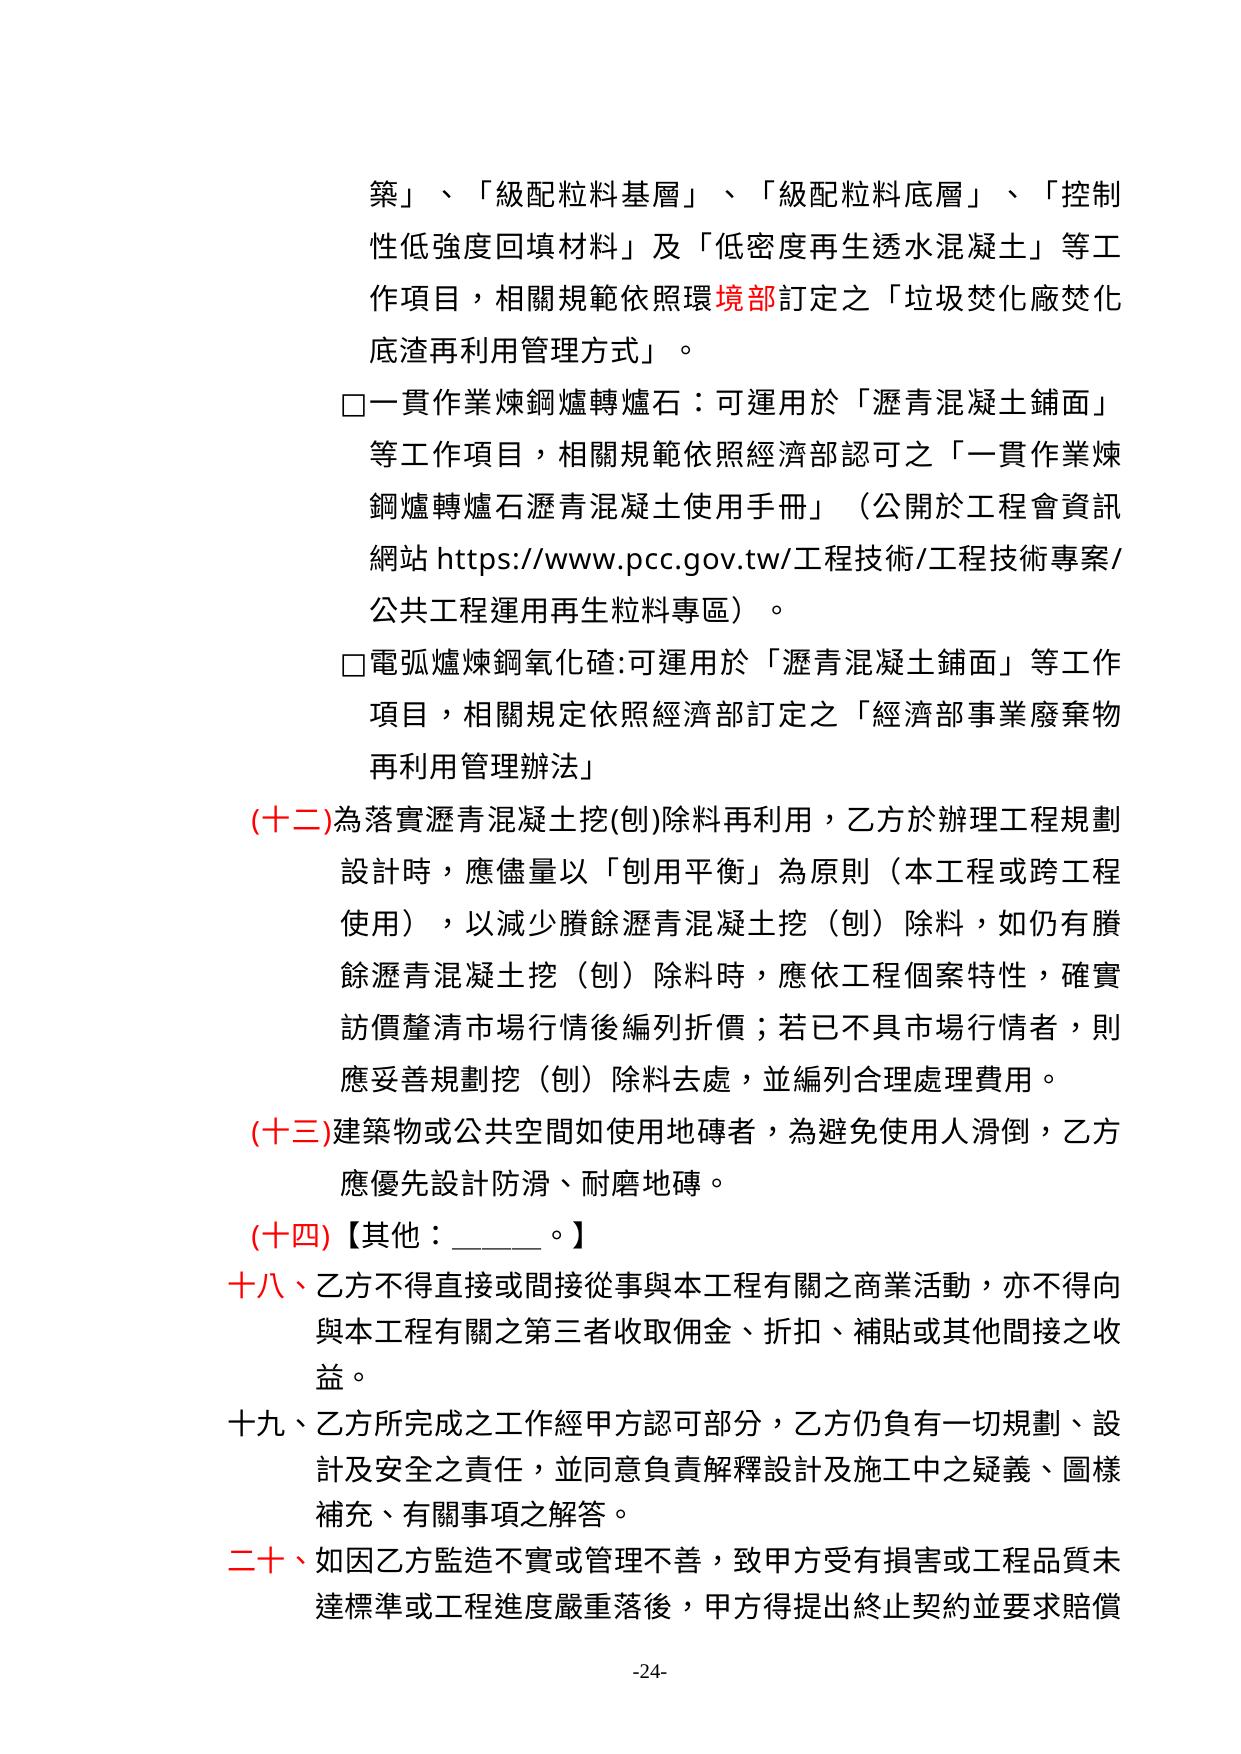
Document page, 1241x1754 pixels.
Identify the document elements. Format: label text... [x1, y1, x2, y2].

list 乙方所完成之工作經甲方認可部分，乙方仍負有一切規劃、設計及安全之責任，並同意負責解釋設計及施工中之疑義、圖樣補充、有關事項之解答。 [227, 1397, 1122, 1535]
text □一貫作業煉鋼爐轉爐石：可運用於「瀝青混凝土鋪面」等工作項目，相關規範依照經濟部認可之「一貫作業煉鋼爐轉爐石瀝青混凝土使用手冊」（公開於工程會資訊網站https://www.pcc.gov.tw/工程技術/工程技術專案/公共工程運用再生粒料專區）。 [339, 374, 1122, 635]
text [339, 166, 1122, 374]
text (十三)建築物或公共空間如使用地磚者，為避免使用人滑倒，乙方應優先設計防滑、耐磨地磚。 [251, 1104, 1122, 1208]
text (十二)為落實瀝青混凝土挖(刨)除料再利用，乙方於辦理工程規劃設計時，應儘量以「刨用平衡」為原則（本工程或跨工程使用），以減少賸餘瀝青混凝土挖（刨）除料，如仍有賸餘瀝青混凝土挖（刨）除料時，應依工程個案特性，確實訪價釐清市場行情後編列折價；若已不具市場行情者，則應妥善規劃挖（刨）除料去處，並編列合理處理費用。 [251, 791, 1122, 1104]
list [227, 1535, 1122, 1627]
text □電弧爐煉鋼氧化碴:可運用於「瀝青混凝土鋪面」等工作項目，相關規定依照經濟部訂定之「經濟部事業廢棄物再利用管理辦法」 [339, 635, 1122, 791]
text (十四)【其他：＿＿＿。】 [177, 1208, 1122, 1260]
list 乙方不得直接或間接從事與本工程有關之商業活動，亦不得向與本工程有關之第三者收取佣金、折扣、補貼或其他間接之收益。 [227, 1260, 1122, 1397]
